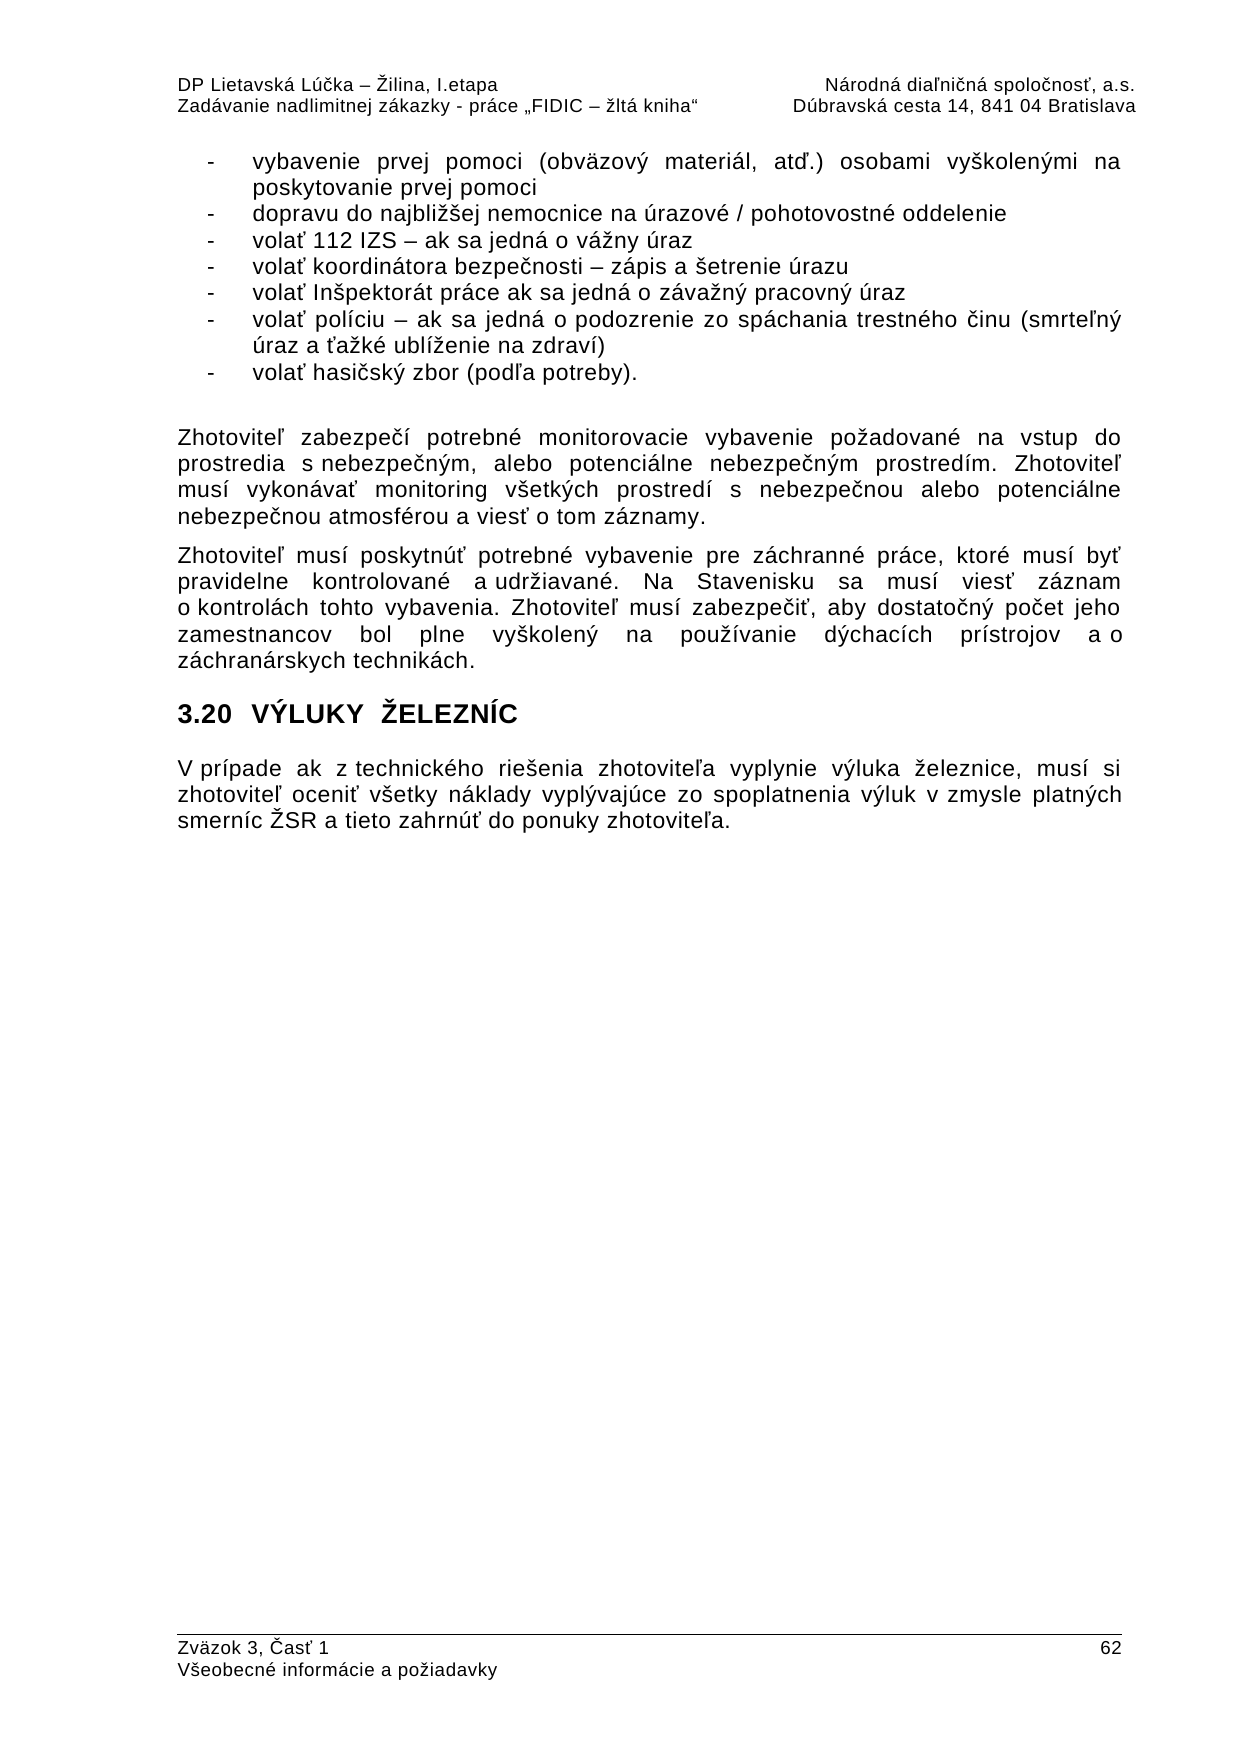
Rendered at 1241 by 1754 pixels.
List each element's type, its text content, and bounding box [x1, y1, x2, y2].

text Zhotoviteľ musí poskytnúť potrebné vybavenie pre záchranné práce, ktoré musí byť pravidelne kontrolované a udržiavané. Na Stavenisku sa musí viesť záznam o kontrolách tohto vybavenia. Zhotoviteľ musí zabezpečiť, aby dostatočný počet jeho zamestnancov bol plne vyškolený na používanie dýchacích prístrojov a o záchranárskych technikách. [177, 542, 1122, 673]
text Zhotoviteľ zabezpečí potrebné monitorovacie vybavenie požadované na vstup do prostredia s nebezpečným, alebo potenciálne nebezpečným prostredím. Zhotoviteľ musí vykonávať monitoring všetkých prostredí s nebezpečnou alebo potenciálne nebezpečnou atmosférou a viesť o tom záznamy. [177, 424, 1122, 529]
list volať 112 IZS – ak sa jedná o vážny úraz [207, 227, 1122, 253]
list volať hasičský zbor (podľa potreby). [207, 358, 1122, 385]
list volať Inšpektorát práce ak sa jedná o závažný pracovný úraz [207, 279, 1122, 306]
subtitle 3.20 Výluky železníc [177, 698, 1122, 729]
text V prípade ak z technického riešenia zhotoviteľa vyplynie výluka železnice, musí si zhotoviteľ oceniť všetky náklady vyplývajúce zo spoplatnenia výluk v zmysle platných smerníc ŽSR a tieto zahrnúť do ponuky zhotoviteľa. [177, 754, 1122, 834]
list vybavenie prvej pomoci (obväzový materiál, atď.) osobami vyškolenými na poskytovanie prvej pomoci [207, 148, 1122, 200]
list dopravu do najbližšej nemocnice na úrazové / pohotovostné oddelenie [207, 200, 1122, 227]
list volať políciu – ak sa jedná o podozrenie zo spáchania trestného činu (smrteľný úraz a ťažké ublíženie na zdraví) [207, 306, 1122, 358]
list volať koordinátora bezpečnosti – zápis a šetrenie úrazu [207, 253, 1122, 279]
